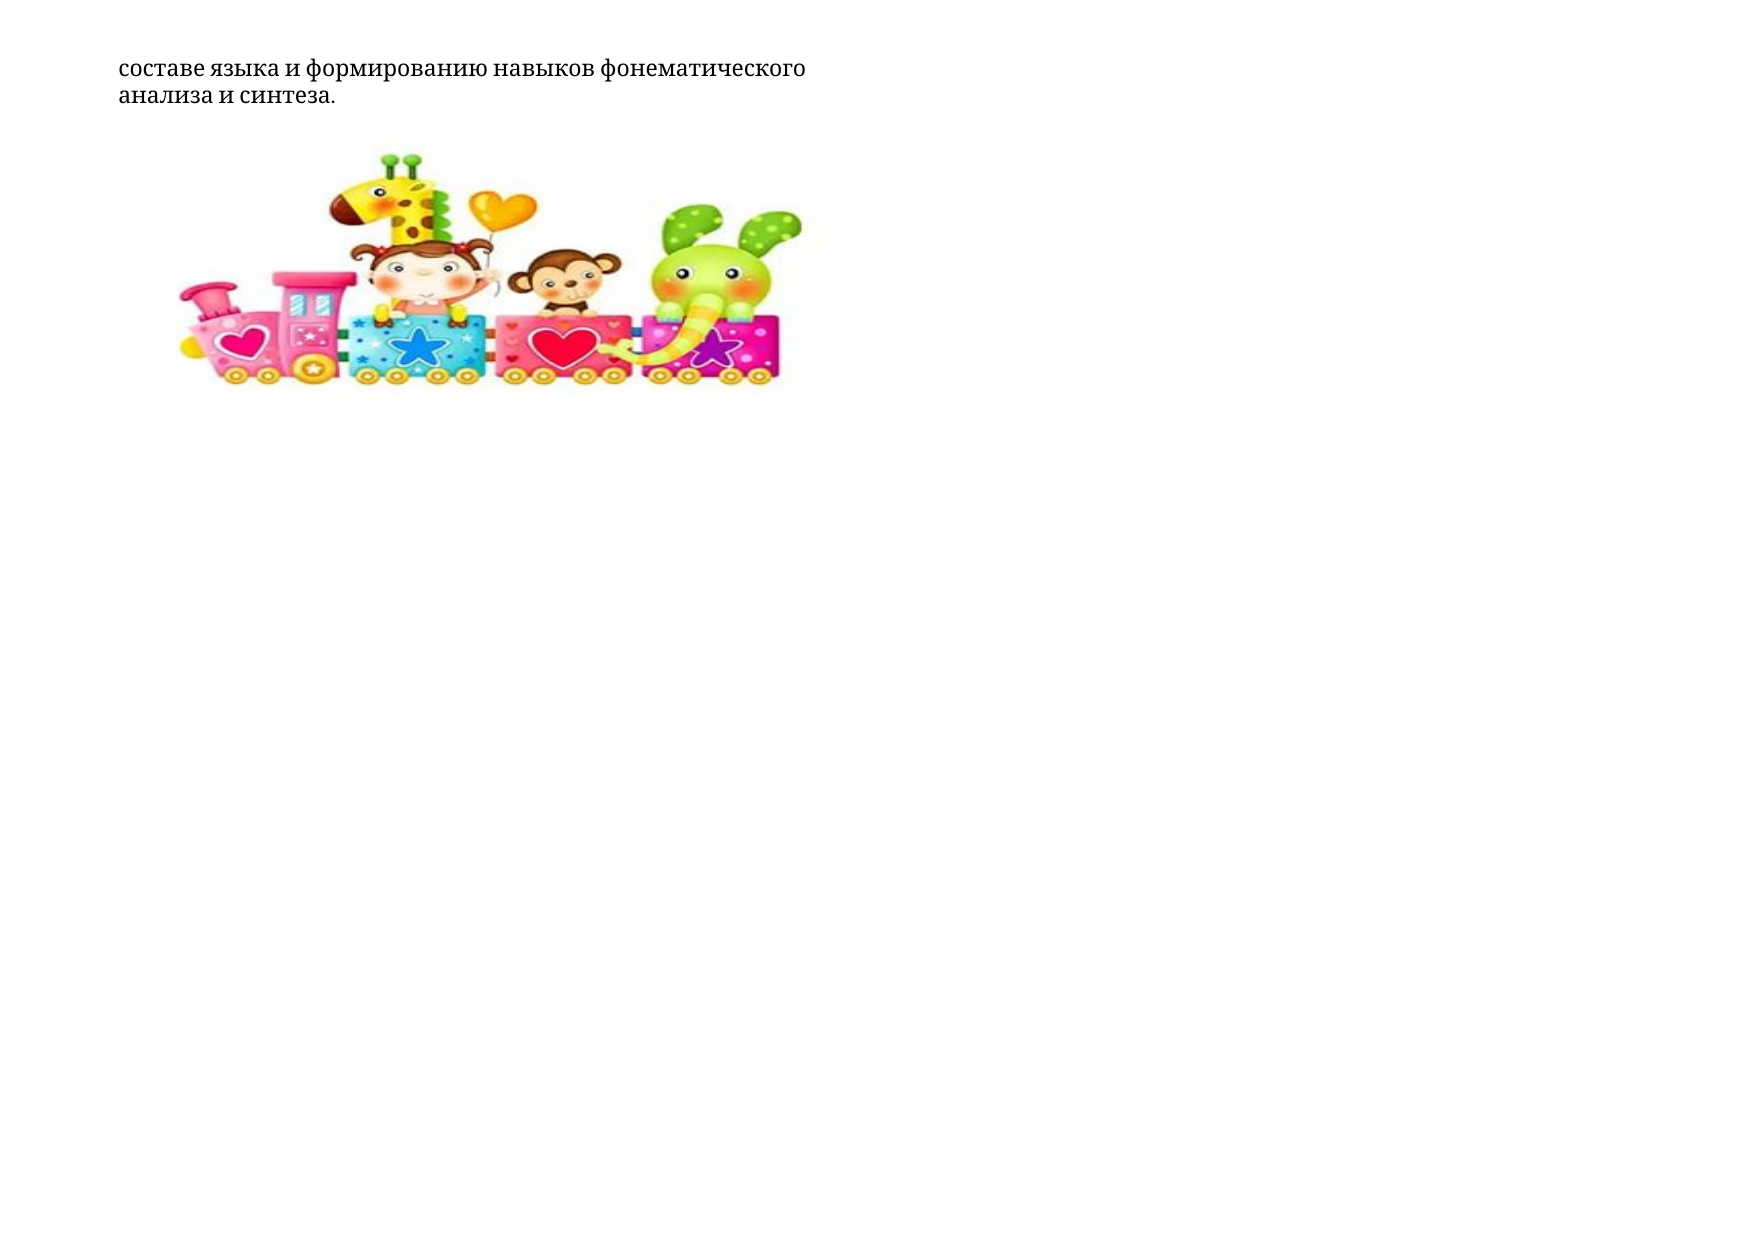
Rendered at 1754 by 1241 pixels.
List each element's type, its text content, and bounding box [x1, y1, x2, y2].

picture [143, 135, 839, 404]
